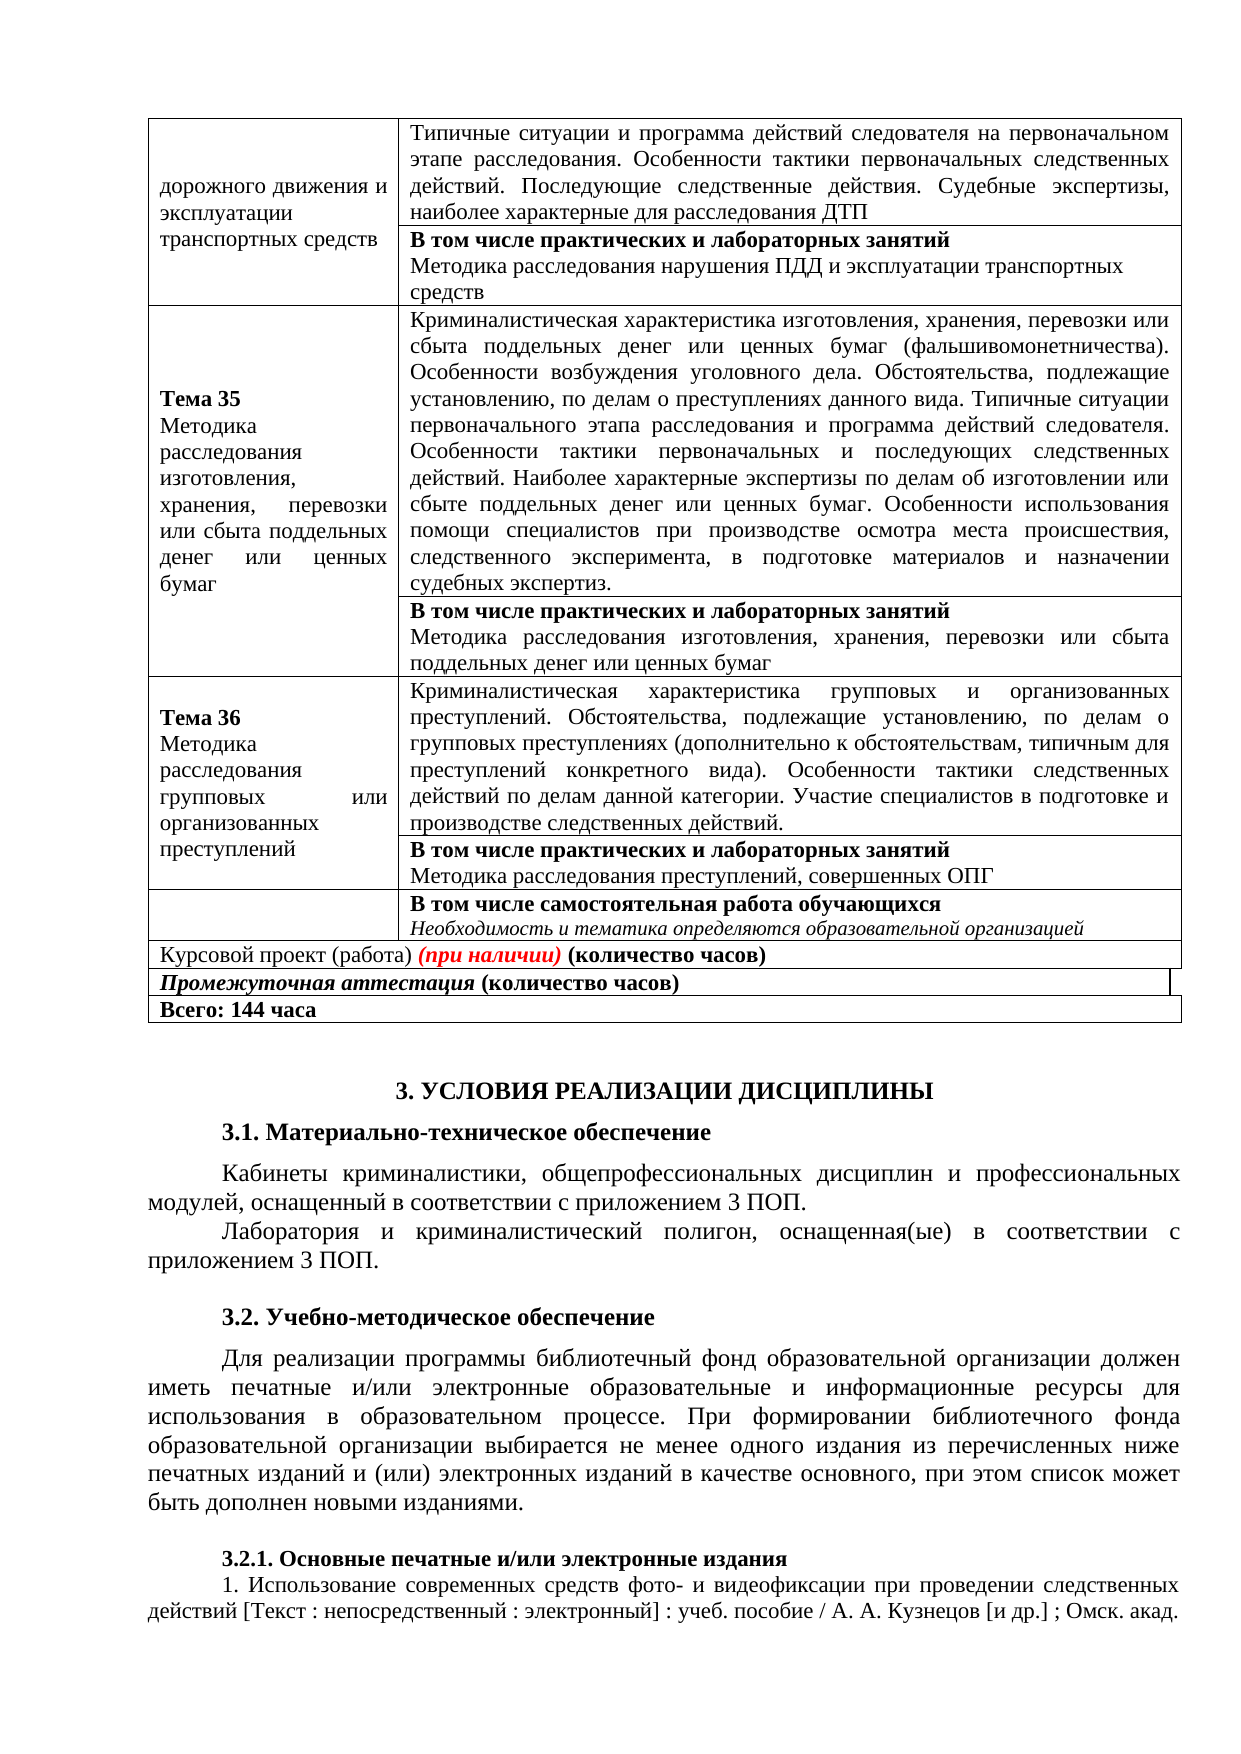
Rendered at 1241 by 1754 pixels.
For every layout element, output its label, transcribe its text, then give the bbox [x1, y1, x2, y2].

text 3. Условия реализации ДИСЦИПЛИНЫ [148, 1076, 1181, 1105]
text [148, 1571, 1181, 1598]
table_cell Всего: 144 часа [149, 996, 1181, 1022]
table_cell Криминалистическая характеристика групповых и организованных преступлений. Обстоятельства, подлежащие установлению, по делам о групповых преступлениях (дополнительно к обстоятельствам, типичным для преступлений конкретного вида). Особенности тактики следственных действий по делам данной категории. Участие специалистов в подготовке и производстве следственных действий. [399, 677, 1181, 835]
table_cell Тема 35 Методика расследования изготовления, хранения, перевозки или сбыта поддельных денег или ценных бумаг [149, 306, 398, 676]
table_cell Промежуточная аттестация (количество часов) [149, 969, 1169, 995]
table_cell В том числе практических и лабораторных занятий Методика расследования изготовления, хранения, перевозки или сбыта поддельных денег или ценных бумаг [399, 597, 1181, 676]
table_cell Тема 36 Методика расследования групповых или организованных преступлений [149, 677, 398, 889]
text Кабинеты криминалистики, общепрофессиональных дисциплин и профессиональных модулей, оснащенный в соответствии с приложением 3 ПОП. [148, 1158, 1181, 1216]
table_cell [149, 119, 398, 305]
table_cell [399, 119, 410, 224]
table_cell Криминалистическая характеристика изготовления, хранения, перевозки или сбыта поддельных денег или ценных бумаг (фальшивомонетничества). Особенности возбуждения уголовного дела. Обстоятельства, подлежащие установлению, по делам о преступлениях данного вида. Типичные ситуации первоначального этапа расследования и программа действий следователя. Особенности тактики первоначальных и последующих следственных действий. Наиболее характерные экспертизы по делам об изготовлении или сбыте поддельных денег или ценных бумаг. Особенности использования помощи специалистов при производстве осмотра места происшествия, следственного эксперимента, в подготовке материалов и назначении судебных экспертиз. [399, 306, 1181, 596]
list Для реализации программы библиотечный фонд образовательной организации должен иметь печатные и/или электронные образовательные и информационные ресурсы для использования в образовательном процессе. При формировании библиотечного фонда образовательной организации выбирается не менее одного издания из перечисленных ниже печатных изданий и (или) электронных изданий в качестве основного, при этом список может быть дополнен новыми изданиями. [148, 1343, 1181, 1516]
table_cell В том числе практических и лабораторных занятий Методика расследования преступлений, совершенных ОПГ [399, 836, 1181, 889]
table_cell Курсовой проект (работа) (при наличии) (количество часов) [149, 941, 1181, 967]
table_cell [149, 890, 398, 940]
table_cell В том числе самостоятельная работа обучающихся Необходимость и тематика определяются образовательной организацией [399, 890, 1181, 940]
table_cell В том числе практических и лабораторных занятий Методика расследования нарушения ПДД и эксплуатации транспортных средств [399, 226, 1181, 305]
list 3.2.1. Основные печатные и/или электронные издания [148, 1545, 1181, 1571]
text Лаборатория и криминалистический полигон, оснащенная(ые) в соответствии с приложением 3 ПОП. [148, 1216, 1181, 1273]
text 3.1. Материально-техническое обеспечение [148, 1117, 1181, 1146]
text 3.2. Учебно-методическое обеспечение [148, 1302, 1181, 1331]
